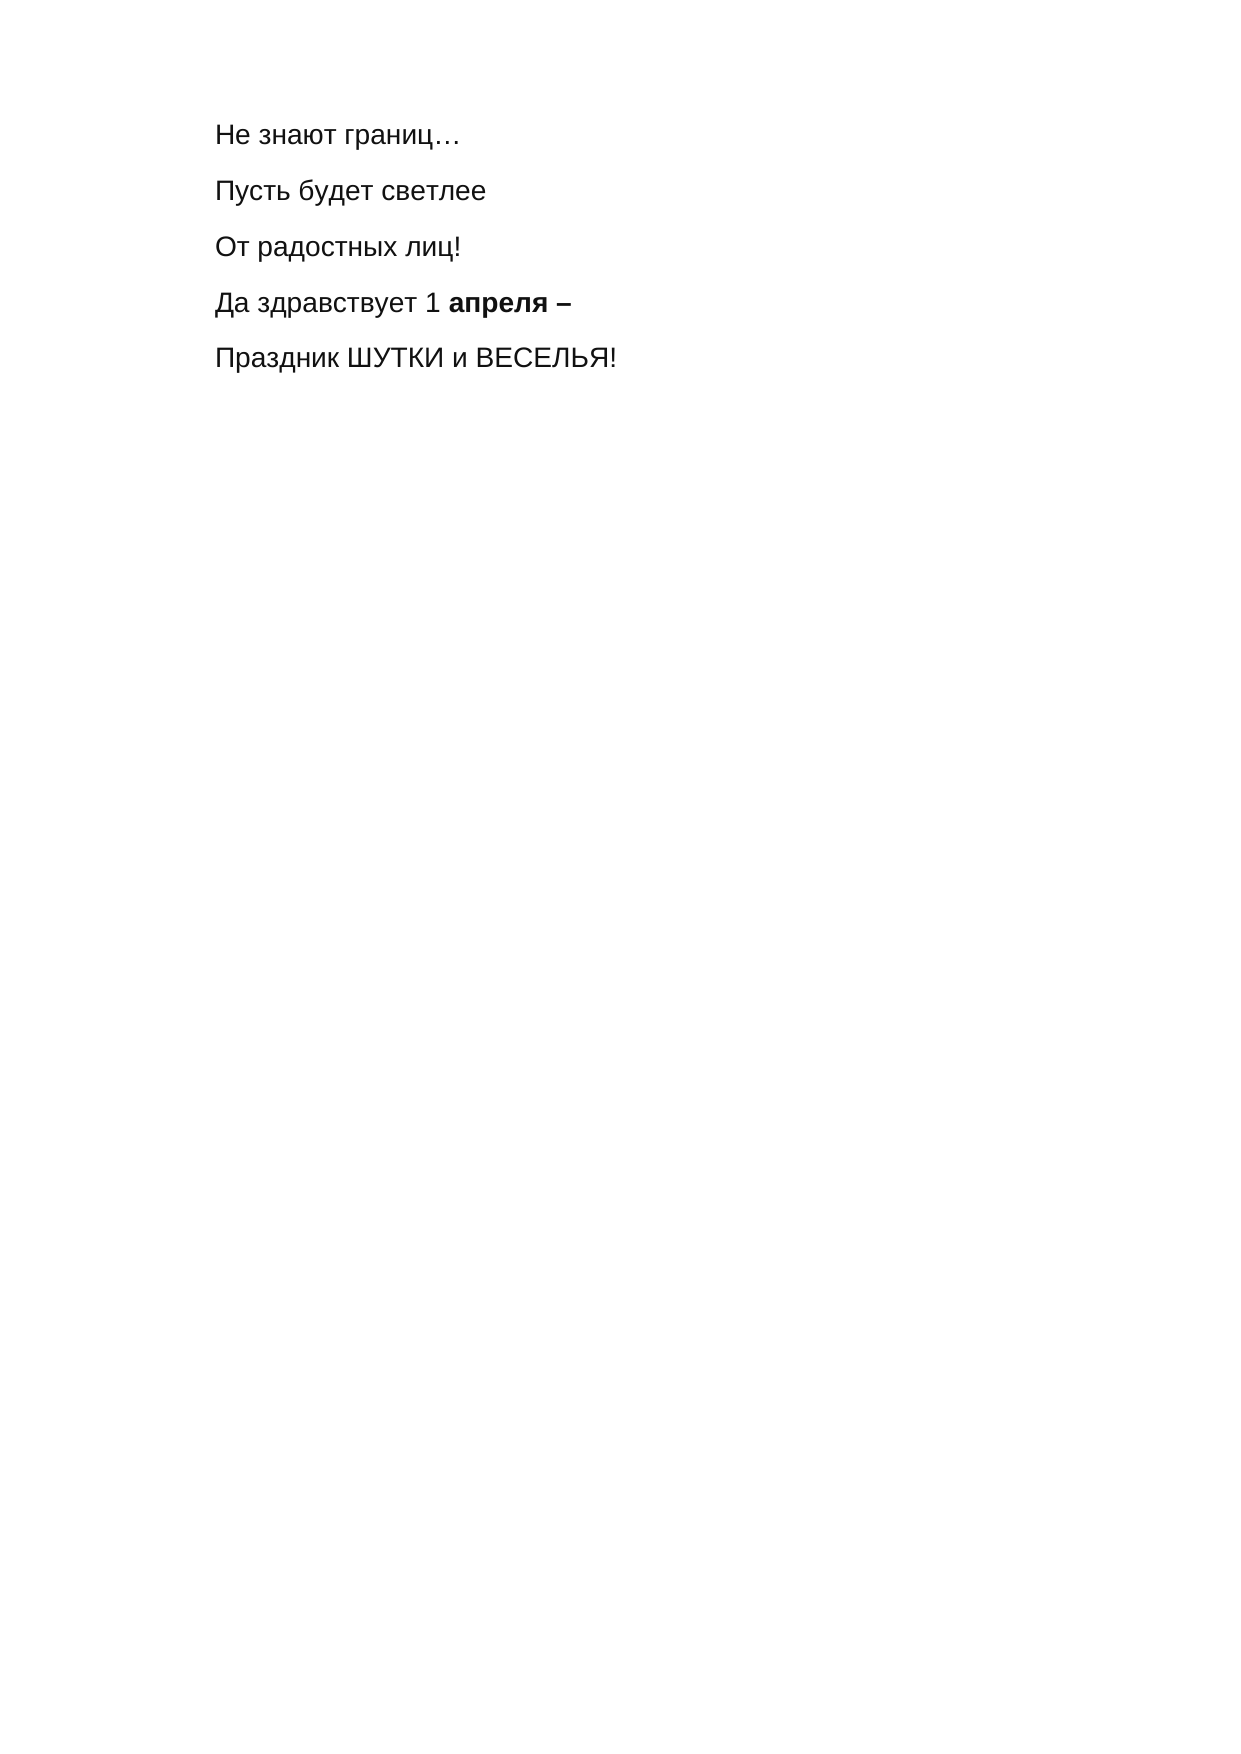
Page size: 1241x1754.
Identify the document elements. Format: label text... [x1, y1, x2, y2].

text От радостных лиц! [177, 230, 1152, 262]
text Пусть будет светлее [177, 174, 1152, 206]
text Да здравствует 1 апреля – [177, 286, 1152, 318]
text Праздник ШУТКИ и ВЕСЕЛЬЯ! [177, 341, 1152, 374]
text Не знают границ… [177, 118, 1152, 151]
